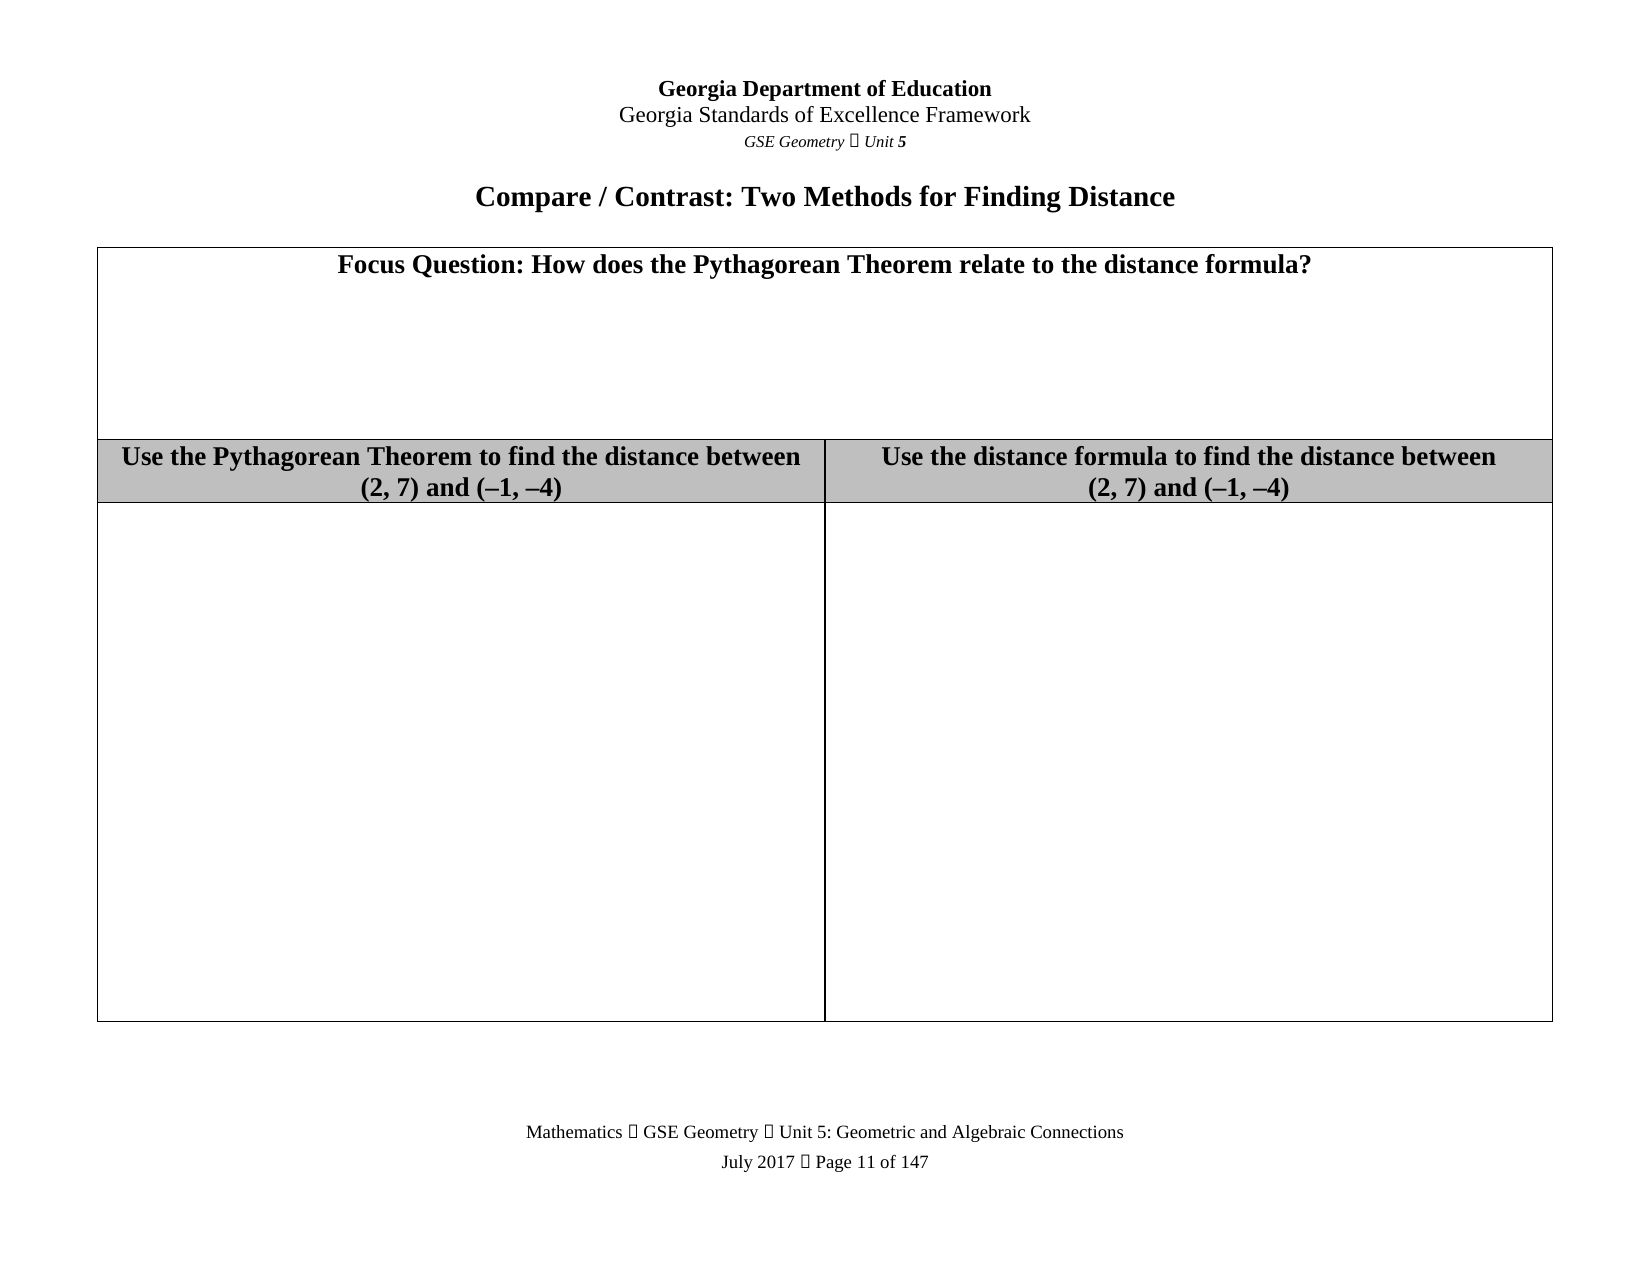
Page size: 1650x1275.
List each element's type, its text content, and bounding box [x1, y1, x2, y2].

table_cell [98, 503, 824, 1021]
table_cell [826, 503, 1552, 1021]
table_header Focus Question: How does the Pythagorean Theorem relate to the distance formula? [98, 248, 1552, 439]
table_cell Use the Pythagorean Theorem to find the distance between (2, 7) and (–1, –4) [98, 440, 824, 502]
subtitle Compare / Contrast: Two Methods for Finding Distance [97, 179, 1552, 213]
table_cell Use the distance formula to find the distance between (2, 7) and (–1, –4) [826, 440, 1552, 502]
